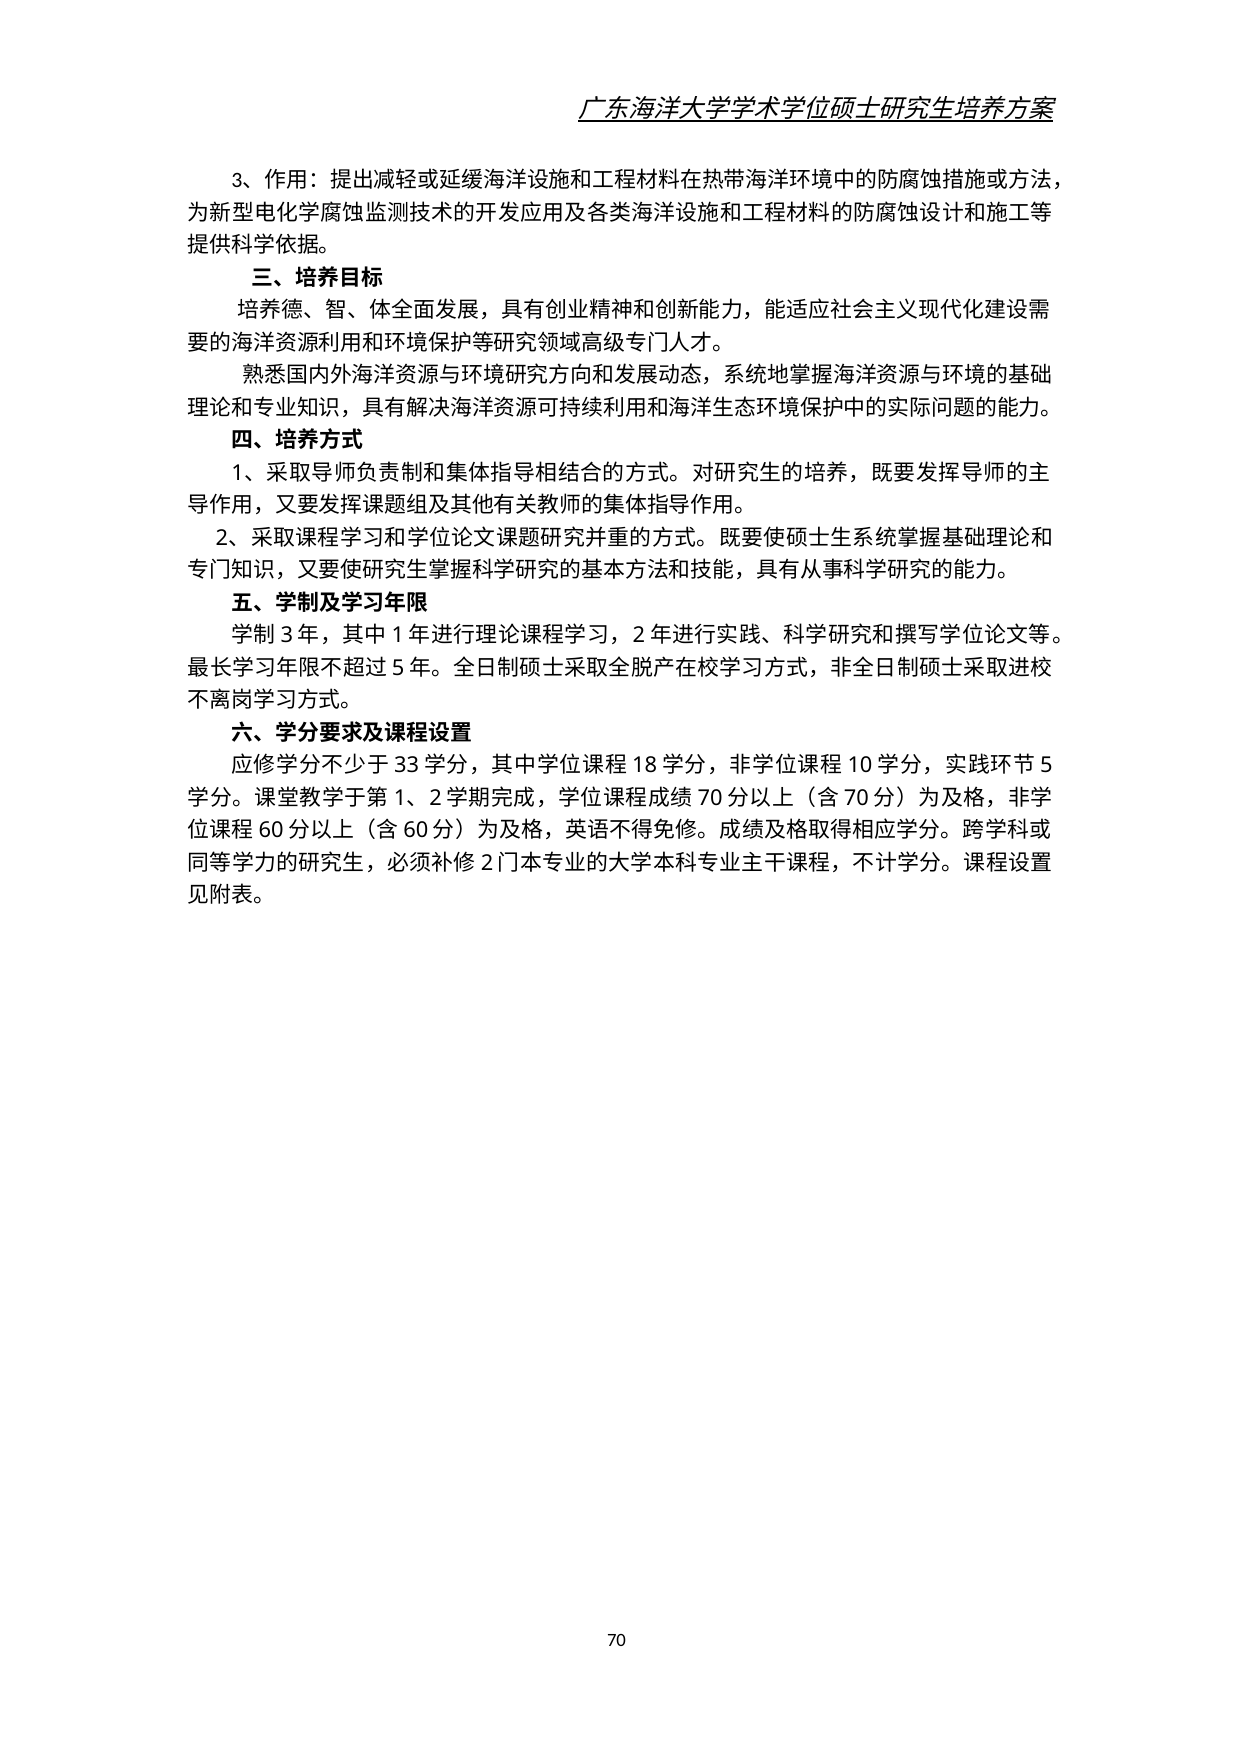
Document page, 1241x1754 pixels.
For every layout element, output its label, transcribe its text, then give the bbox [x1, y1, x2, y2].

text 1、采取导师负责制和集体指导相结合的方式。对研究生的培养，既要发挥导师的主导作用，又要发挥课题组及其他有关教师的集体指导作用。 [187, 454, 1053, 519]
text 应修学分不少于33学分，其中学位课程18学分，非学位课程10学分，实践环节5学分。课堂教学于第1、2学期完成，学位课程成绩70分以上（含70分）为及格，非学位课程60分以上（含60分）为及格，英语不得免修。成绩及格取得相应学分。跨学科或同等学力的研究生，必须补修2门本专业的大学本科专业主干课程，不计学分。课程设置见附表。 [187, 747, 1053, 909]
text 熟悉国内外海洋资源与环境研究方向和发展动态，系统地掌握海洋资源与环境的基础理论和专业知识，具有解决海洋资源可持续利用和海洋生态环境保护中的实际问题的能力。 [187, 357, 1053, 422]
text 四、培养方式 [187, 422, 1053, 454]
text 五、学制及学习年限 [187, 584, 1053, 617]
text 六、学分要求及课程设置 [187, 714, 1053, 747]
text 3、作用：提出减轻或延缓海洋设施和工程材料在热带海洋环境中的防腐蚀措施或方法，为新型电化学腐蚀监测技术的开发应用及各类海洋设施和工程材料的防腐蚀设计和施工等提供科学依据。 [187, 162, 1053, 259]
text 培养德、智、体全面发展，具有创业精神和创新能力，能适应社会主义现代化建设需要的海洋资源利用和环境保护等研究领域高级专门人才。 [187, 292, 1053, 357]
text 2、采取课程学习和学位论文课题研究并重的方式。既要使硕士生系统掌握基础理论和专门知识，又要使研究生掌握科学研究的基本方法和技能，具有从事科学研究的能力。 [187, 519, 1053, 584]
text 三、培养目标 [187, 259, 1053, 292]
text 学制3年，其中1年进行理论课程学习，2年进行实践、科学研究和撰写学位论文等。最长学习年限不超过5年。全日制硕士采取全脱产在校学习方式，非全日制硕士采取进校不离岗学习方式。 [187, 617, 1053, 714]
